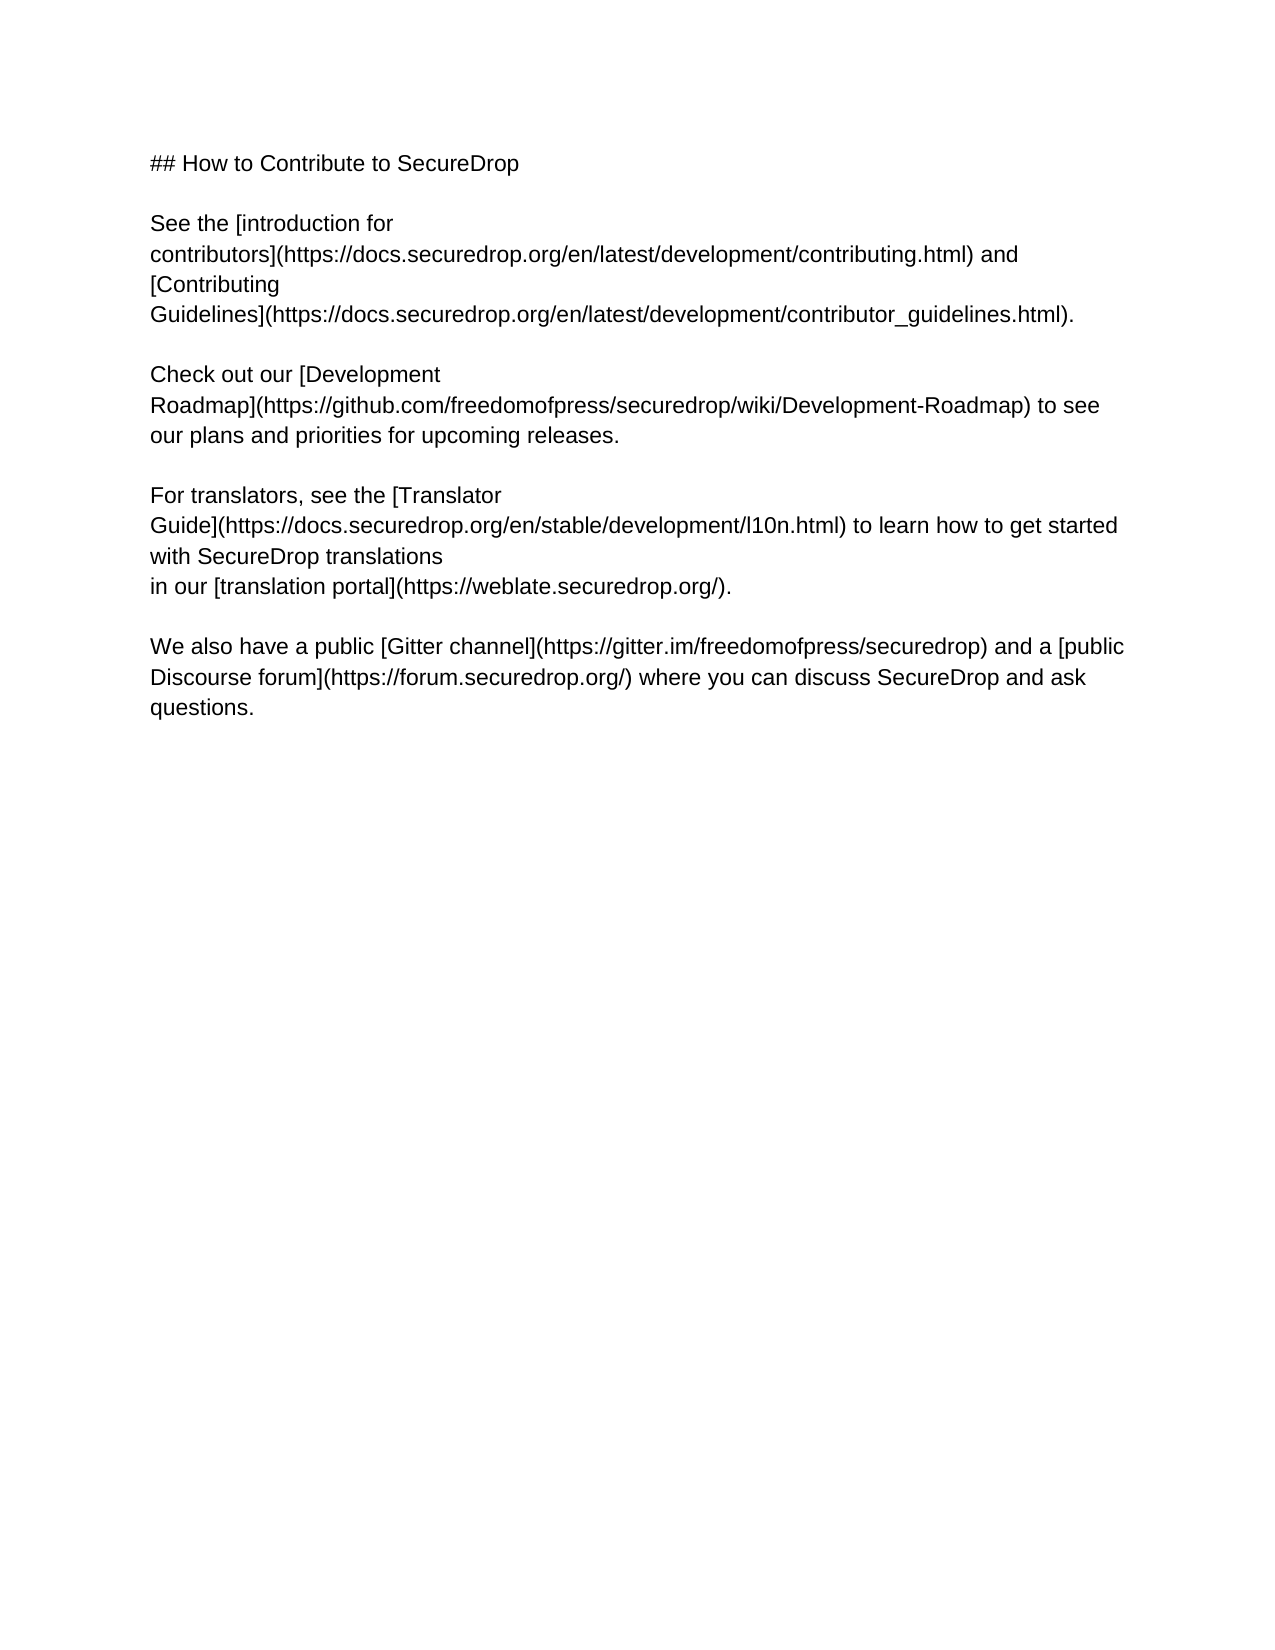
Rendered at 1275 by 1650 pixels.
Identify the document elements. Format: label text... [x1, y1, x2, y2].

text For translators, see the [Translator Guide](https://docs.securedrop.org/en/stable/development/l10n.html) to learn how to get started with SecureDrop translations [150, 482, 1125, 569]
text We also have a public [Gitter channel](https://gitter.im/freedomofpress/securedrop) and a [public Discourse forum](https://forum.securedrop.org/) where you can discuss SecureDrop and ask questions. [150, 633, 1125, 720]
text in our [translation portal](https://weblate.securedrop.org/). [150, 573, 1125, 599]
text ## How to Contribute to SecureDrop [150, 150, 1125, 176]
text See the [introduction for contributors](https://docs.securedrop.org/en/latest/development/contributing.html) and [Contributing Guidelines](https://docs.securedrop.org/en/latest/development/contributor_guidelines.html). [150, 210, 1125, 327]
text Check out our [Development Roadmap](https://github.com/freedomofpress/securedrop/wiki/Development-Roadmap) to see our plans and priorities for upcoming releases. [150, 361, 1125, 448]
